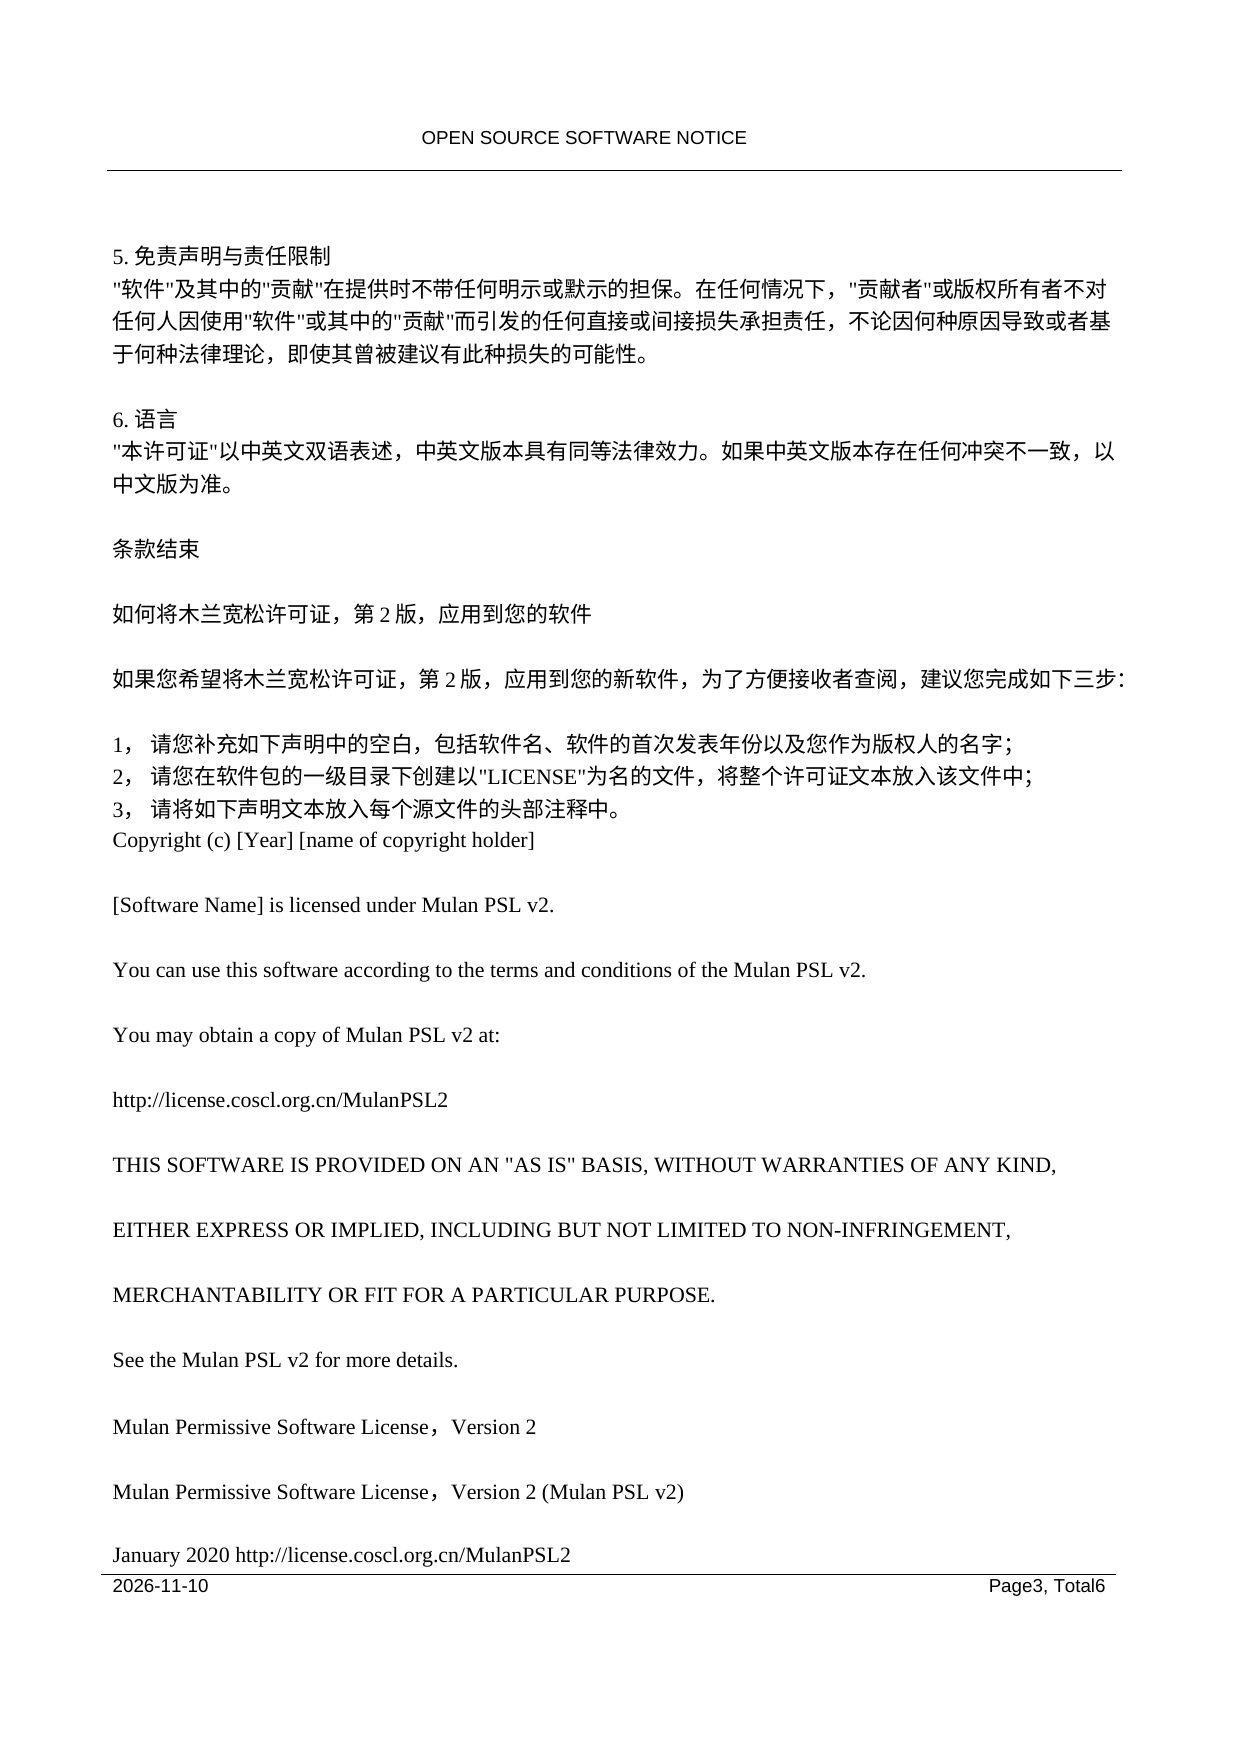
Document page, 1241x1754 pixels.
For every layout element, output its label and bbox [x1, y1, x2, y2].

text [112, 206, 1128, 1571]
